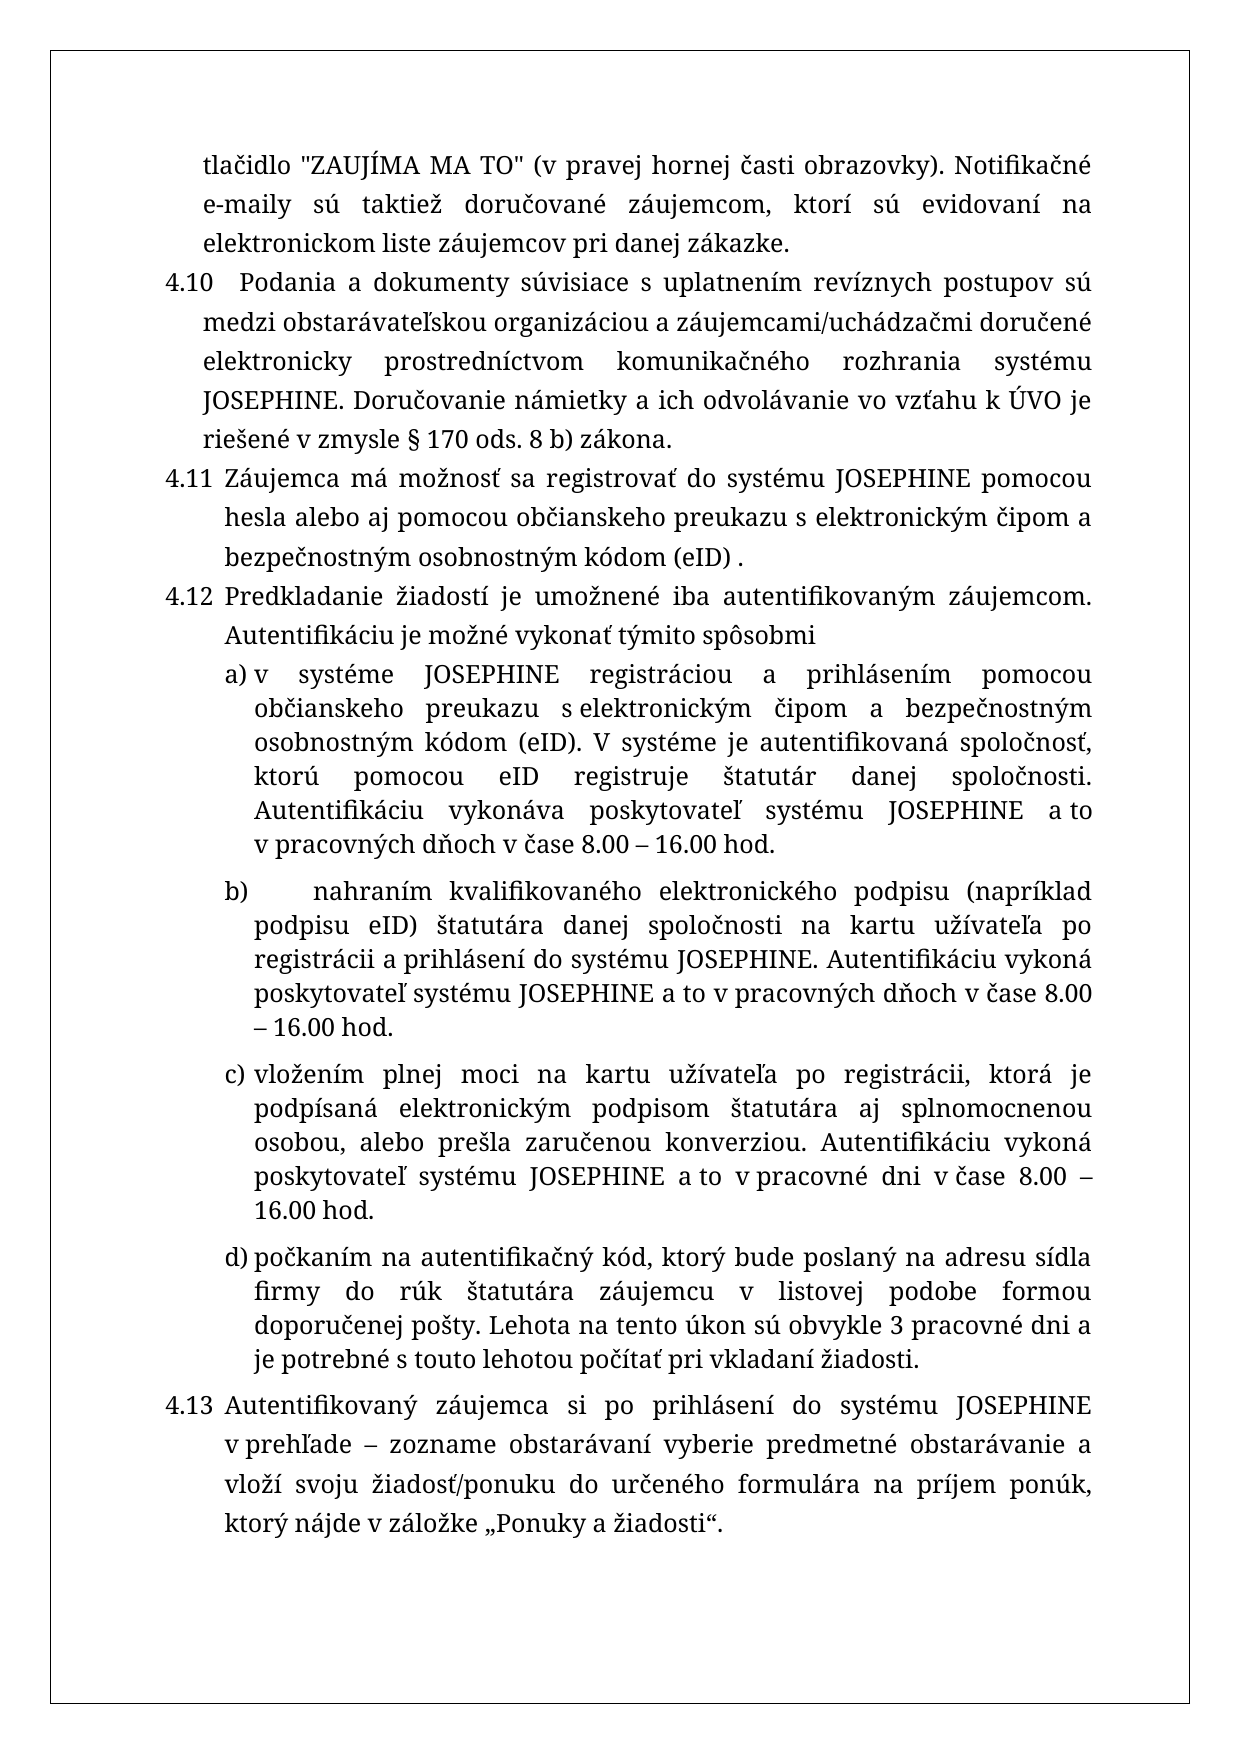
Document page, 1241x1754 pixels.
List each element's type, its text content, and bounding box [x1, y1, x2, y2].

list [165, 147, 1093, 260]
list Predkladanie žiadostí je umožnené iba autentifikovaným záujemcom. Autentifikáciu je možné vykonať týmito spôsobmi [165, 578, 1093, 652]
list Autentifikovaný záujemca si po prihlásení do systému JOSEPHINE v prehľade – zozname obstarávaní vyberie predmetné obstarávanie a vloží svoju žiadosť/ponuku do určeného formulára na príjem ponúk, ktorý nájde v záložke „Ponuky a žiadosti“. [165, 1388, 1093, 1539]
list Podania a dokumenty súvisiace s uplatnením revíznych postupov sú medzi obstarávateľskou organizáciou a záujemcami/uchádzačmi doručené elektronicky prostredníctvom komunikačného rozhrania systému JOSEPHINE. Doručovanie námietky a ich odvolávanie vo vzťahu k ÚVO je riešené v zmysle § 170 ods. 8 b) zákona. [165, 265, 1093, 456]
text d) počkaním na autentifikačný kód, ktorý bude poslaný na adresu sídla firmy do rúk štatutára záujemcu v listovej podobe formou doporučenej pošty. Lehota na tento úkon sú obvykle 3 pracovné dni a je potrebné s touto lehotou počítať pri vkladaní žiadosti. [224, 1239, 1093, 1375]
text b) nahraním kvalifikovaného elektronického podpisu (napríklad podpisu eID) štatutára danej spoločnosti na kartu užívateľa po registrácii a prihlásení do systému JOSEPHINE. Autentifikáciu vykoná poskytovateľ systému JOSEPHINE a to v pracovných dňoch v čase 8.00 – 16.00 hod. [224, 873, 1093, 1044]
text a) v systéme JOSEPHINE registráciou a prihlásením pomocou občianskeho preukazu s elektronickým čipom a bezpečnostným osobnostným kódom (eID). V systéme je autentifikovaná spoločnosť, ktorú pomocou eID registruje štatutár danej spoločnosti. Autentifikáciu vykonáva poskytovateľ systému JOSEPHINE a to v pracovných dňoch v čase 8.00 – 16.00 hod. [224, 657, 1093, 861]
text c) vložením plnej moci na kartu užívateľa po registrácii, ktorá je podpísaná elektronickým podpisom štatutára aj splnomocnenou osobou, alebo prešla zaručenou konverziou. Autentifikáciu vykoná poskytovateľ systému JOSEPHINE a to v pracovné dni v čase 8.00 – 16.00 hod. [224, 1056, 1093, 1227]
list Záujemca má možnosť sa registrovať do systému JOSEPHINE pomocou hesla alebo aj pomocou občianskeho preukazu s elektronickým čipom a bezpečnostným osobnostným kódom (eID) . [165, 461, 1093, 573]
